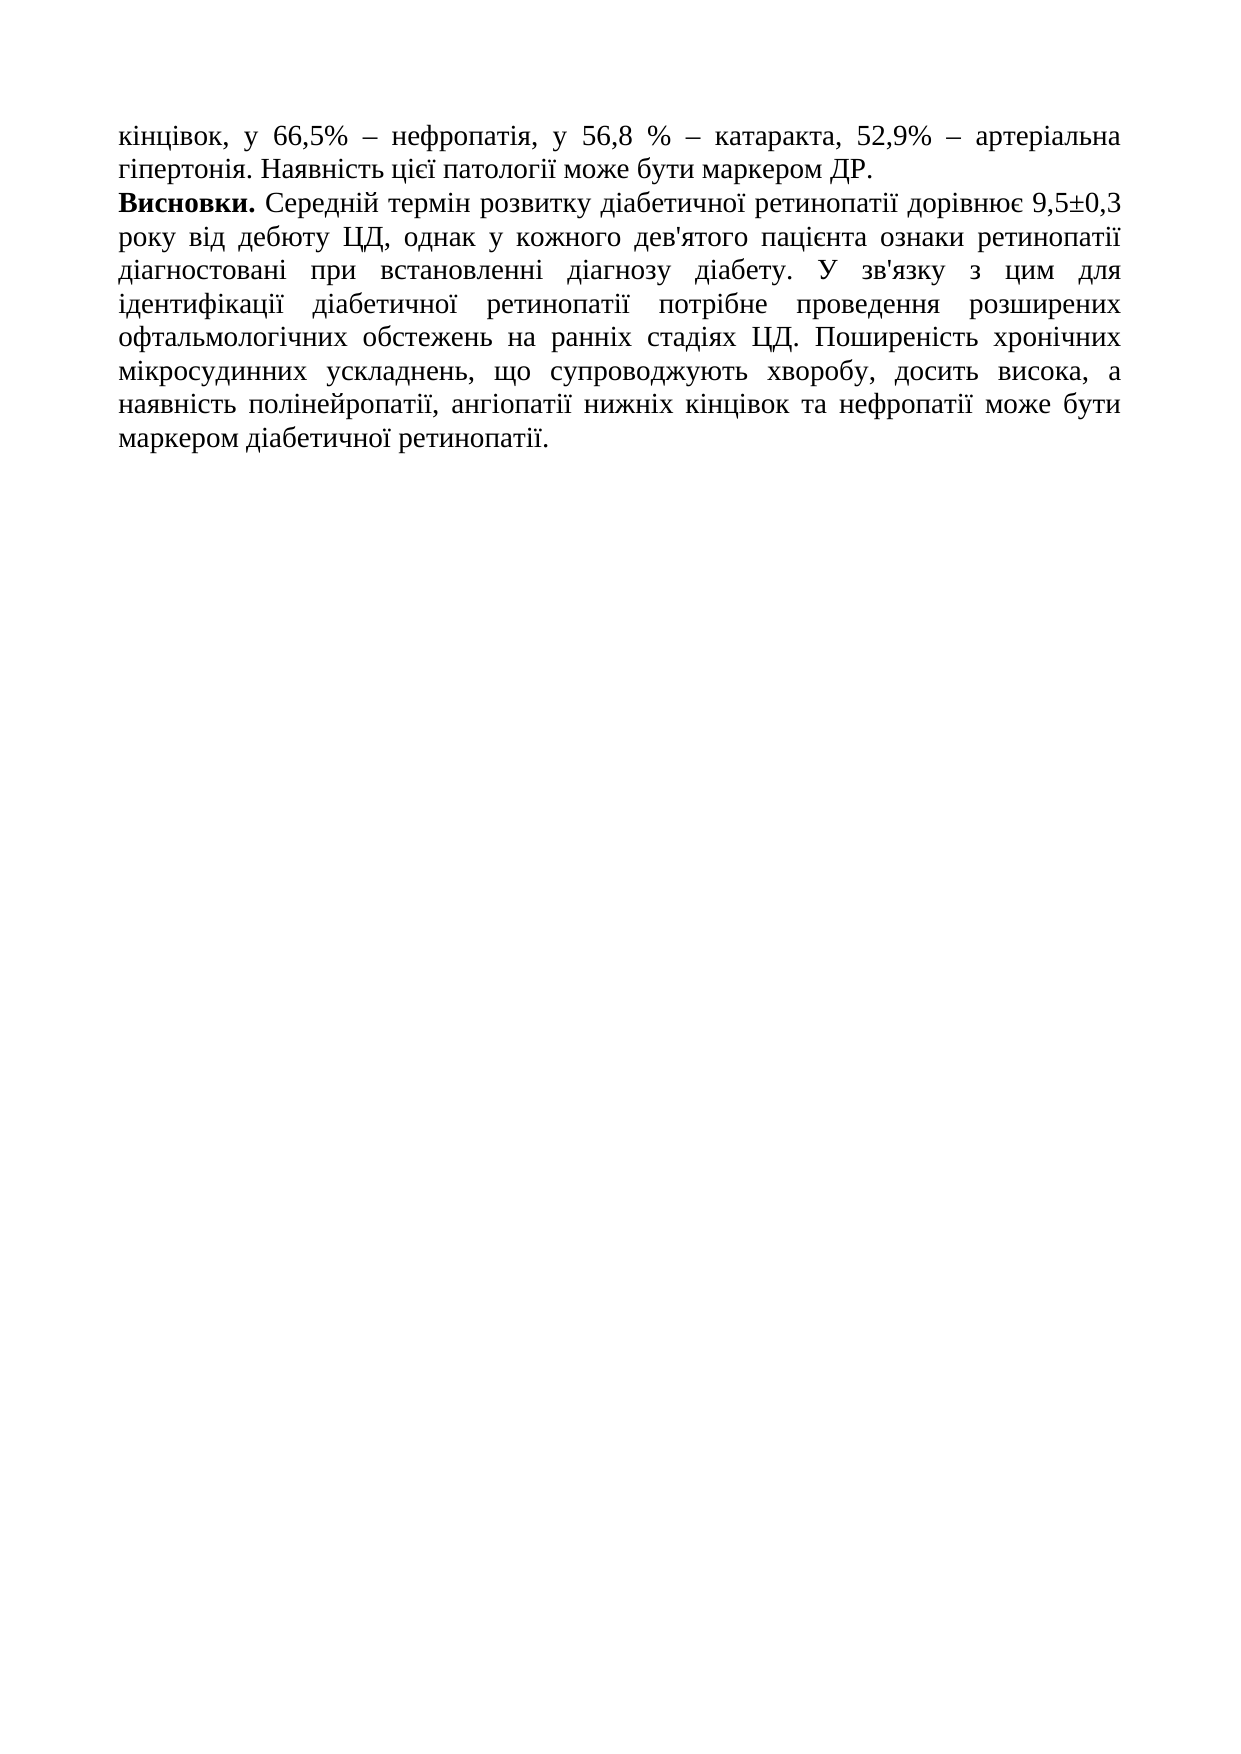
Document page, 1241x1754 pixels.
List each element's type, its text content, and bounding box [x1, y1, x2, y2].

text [118, 118, 1122, 185]
text Висновки. Середній термін розвитку діабетичної ретинопатії дорівнює 9,5±0,3 року від дебюту ЦД, однак у кожного дев'ятого пацієнта ознаки ретинопатії діагностовані при встановленні діагнозу діабету. У зв'язку з цим для ідентифікації діабетичної ретинопатії потрібне проведення розширених офтальмологічних обстежень на ранніх стадіях ЦД. Поширеність хронічних мікросудинних ускладнень, що супроводжують хворобу, досить висока, а наявність полінейропатії, ангіопатії нижніх кінцівок та нефропатії може бути маркером діабетичної ретинопатії. [118, 185, 1122, 453]
